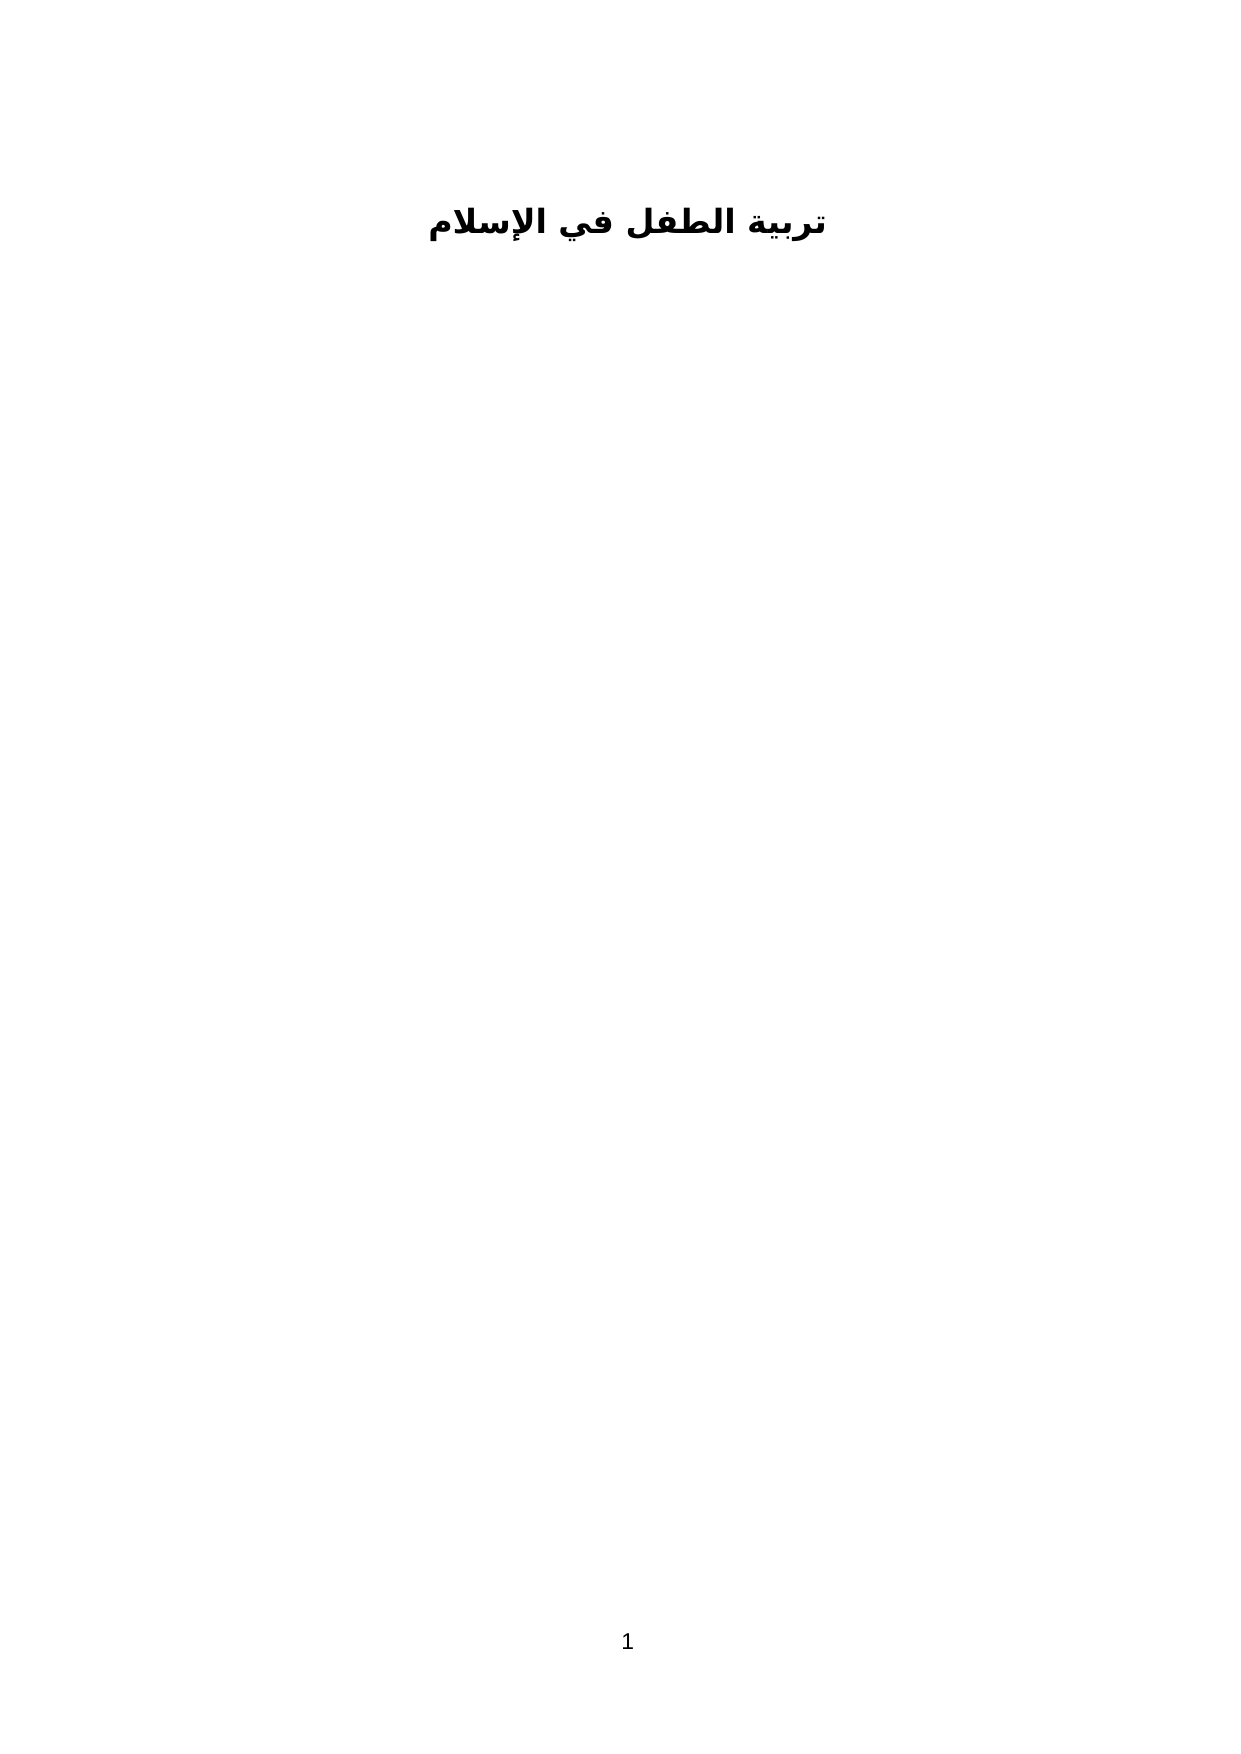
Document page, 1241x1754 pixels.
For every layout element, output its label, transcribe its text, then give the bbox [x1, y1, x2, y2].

text تربية الطفل في الإسلام [222, 202, 1033, 241]
